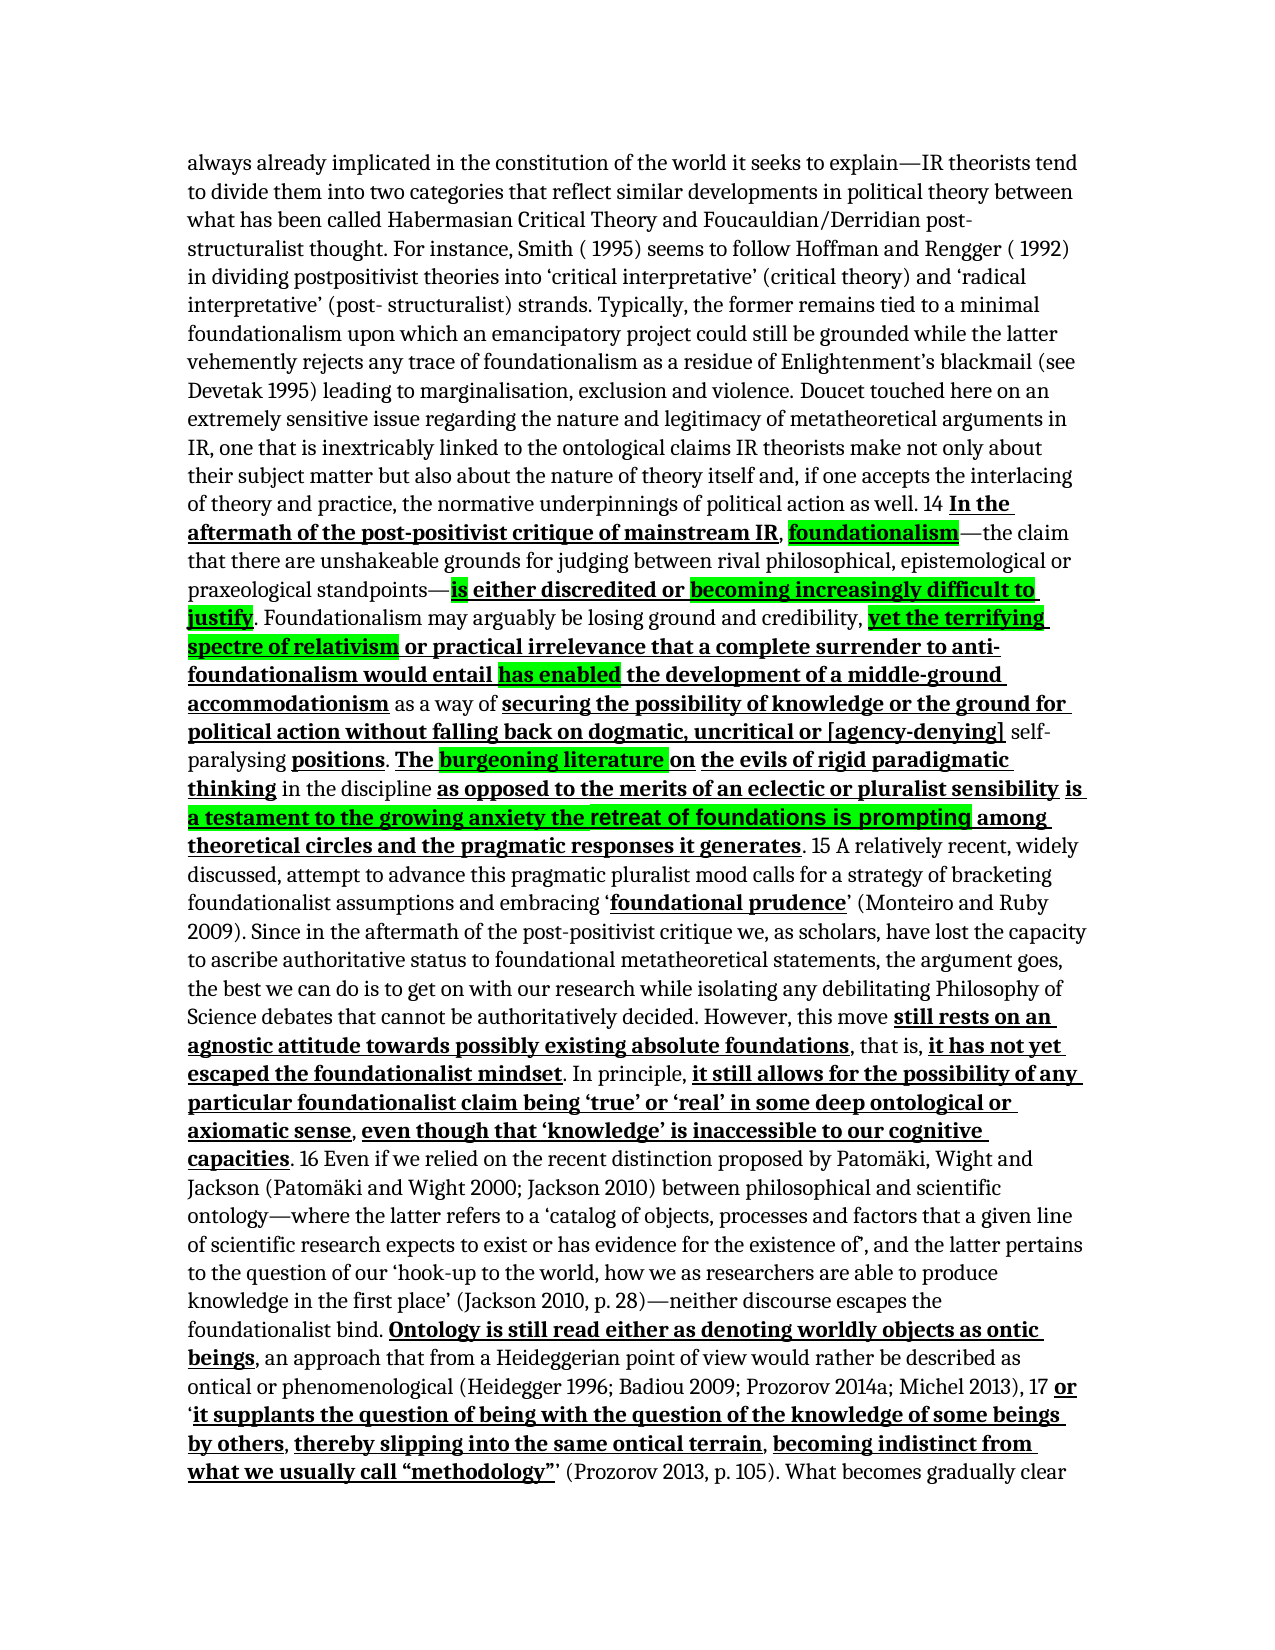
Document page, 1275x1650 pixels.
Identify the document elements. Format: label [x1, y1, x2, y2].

text [187, 150, 1087, 1485]
